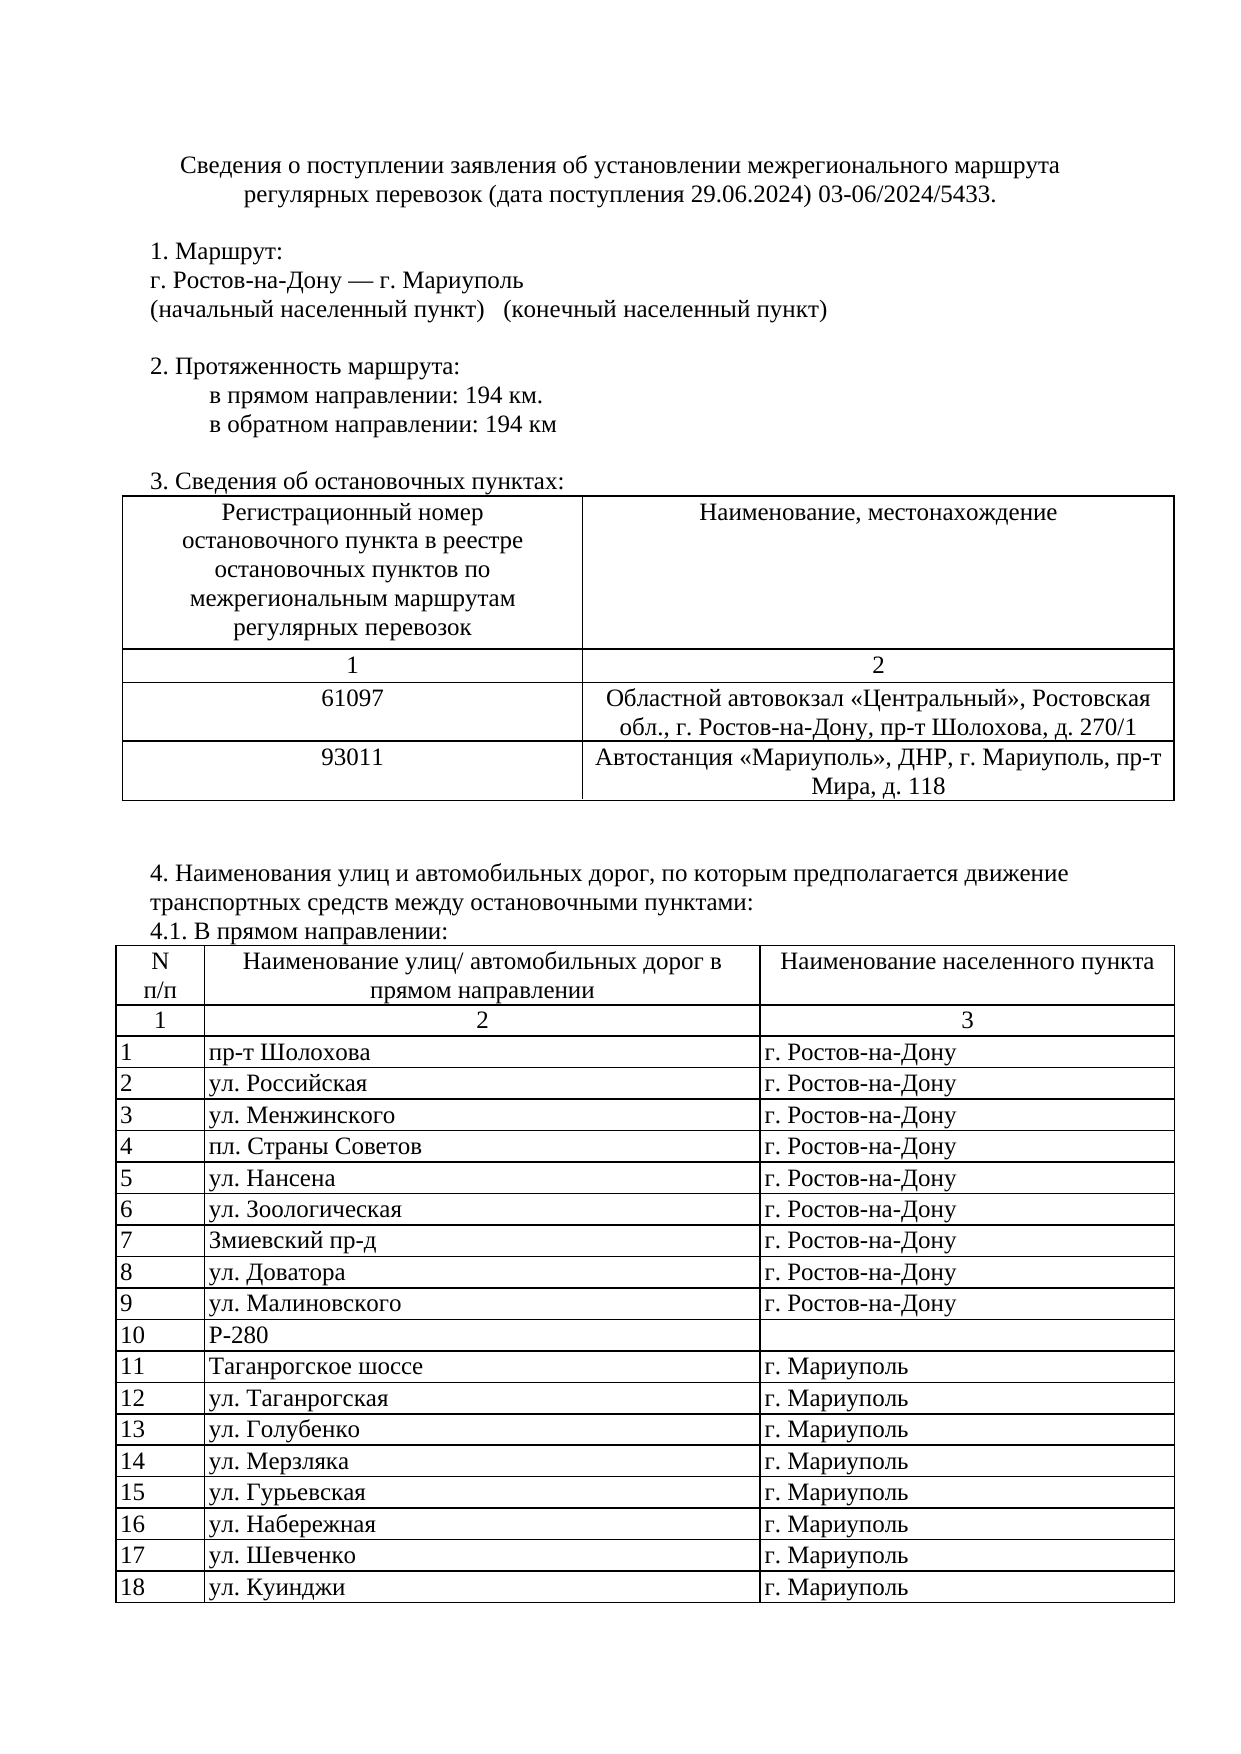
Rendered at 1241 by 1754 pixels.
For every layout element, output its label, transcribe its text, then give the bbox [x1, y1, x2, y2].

table_cell г. Мариуполь [761, 1383, 1174, 1413]
table_cell ул. Набережная [205, 1509, 759, 1539]
table_cell ул. Менжинского [205, 1100, 759, 1130]
table_cell 6 [117, 1194, 204, 1224]
table_cell пл. Страны Советов [205, 1131, 759, 1161]
table_cell Р-280 [205, 1320, 759, 1350]
table_cell 14 [117, 1446, 204, 1476]
text в прямом направлении: 194 км. [150, 380, 1090, 409]
text 2. Протяженность маршрута: [150, 351, 1090, 380]
text в обратном направлении: 194 км [150, 409, 1090, 437]
table_cell 1 [117, 1037, 204, 1067]
text 3. Сведения об остановочных пунктах: [150, 466, 1090, 495]
table_cell 2 [117, 1068, 204, 1098]
table_cell Таганрогское шоссе [205, 1352, 759, 1381]
text 4.1. В прямом направлении: [150, 916, 1090, 945]
table_header Регистрационный номер остановочного пункта в реестре остановочных пунктов по межрегиональным маршрутам регулярных перевозок [123, 497, 582, 648]
table_cell ул. Нансена [205, 1163, 759, 1193]
table_header N п/п [117, 946, 204, 1004]
table_header Наименование, местонахождение [583, 497, 1173, 648]
table_cell г. Мариуполь [761, 1477, 1174, 1507]
table_cell 1 [117, 1006, 204, 1035]
table_cell г. Ростов-на-Дону [761, 1226, 1174, 1256]
table_cell 10 [117, 1320, 204, 1350]
table_cell г. Ростов-на-Дону [761, 1068, 1174, 1098]
table_cell ул. Российская [205, 1068, 759, 1098]
table_cell г. Ростов-на-Дону [761, 1257, 1174, 1287]
table_cell 2 [583, 650, 1173, 681]
table_cell г. Ростов-на-Дону [761, 1194, 1174, 1224]
table_cell г. Мариуполь [761, 1572, 1174, 1602]
table_cell г. Мариуполь [761, 1509, 1174, 1539]
table_cell ул. Таганрогская [205, 1383, 759, 1413]
text (начальный населенный пункт) (конечный населенный пункт) [150, 294, 1090, 322]
table_cell ул. Шевченко [205, 1540, 759, 1570]
table_header Наименование населенного пункта [761, 946, 1174, 1004]
table_cell ул. Куинджи [205, 1572, 759, 1602]
table_cell ул. Голубенко [205, 1415, 759, 1444]
table_cell Автостанция «Мариуполь», ДНР, г. Мариуполь, пр-т Мира, д. 118 [583, 742, 1173, 799]
table_cell 1 [123, 650, 582, 681]
table_cell 11 [117, 1352, 204, 1381]
table_cell 12 [117, 1383, 204, 1413]
table_cell г. Ростов-на-Дону [761, 1131, 1174, 1161]
table_cell 16 [117, 1509, 204, 1539]
table_cell г. Мариуполь [761, 1415, 1174, 1444]
table_cell 7 [117, 1226, 204, 1256]
table_cell [761, 1320, 1174, 1350]
table_cell г. Ростов-на-Дону [761, 1163, 1174, 1193]
table_cell ул. Зоологическая [205, 1194, 759, 1224]
table_cell 2 [205, 1006, 759, 1035]
table_cell г. Мариуполь [761, 1352, 1174, 1381]
table_header Наименование улиц/ автомобильных дорог в прямом направлении [205, 946, 759, 1004]
table_cell 17 [117, 1540, 204, 1570]
table_cell г. Ростов-на-Дону [761, 1100, 1174, 1130]
table_cell 8 [117, 1257, 204, 1287]
table_cell 15 [117, 1477, 204, 1507]
table_cell Змиевский пр-д [205, 1226, 759, 1256]
table_cell г. Мариуполь [761, 1446, 1174, 1476]
text 4. Наименования улиц и автомобильных дорог, по которым предполагается движение транспортных средств между остановочными пунктами: [150, 858, 1090, 916]
table_cell 9 [117, 1289, 204, 1318]
table_cell 18 [117, 1572, 204, 1602]
table_cell 61097 [123, 683, 582, 740]
table_cell 13 [117, 1415, 204, 1444]
table_cell г. Ростов-на-Дону [761, 1289, 1174, 1318]
table_cell 4 [117, 1131, 204, 1161]
table_cell ул. Доватора [205, 1257, 759, 1287]
table_cell г. Мариуполь [761, 1540, 1174, 1570]
text Сведения о поступлении заявления об установлении межрегионального маршрута регулярных перевозок (дата поступления 29.06.2024) 03-06/2024/5433. [150, 150, 1090, 207]
text г. Ростов-на-Дону — г. Мариуполь [150, 265, 1090, 294]
text 1. Маршрут: [150, 236, 1090, 265]
table_cell пр-т Шолохова [205, 1037, 759, 1067]
table_cell 5 [117, 1163, 204, 1193]
table_cell 3 [761, 1006, 1174, 1035]
table_cell 93011 [123, 742, 582, 799]
table_cell ул. Малиновского [205, 1289, 759, 1318]
table_cell ул. Мерзляка [205, 1446, 759, 1476]
table_cell г. Ростов-на-Дону [761, 1037, 1174, 1067]
table_cell Областной автовокзал «Центральный», Ростовская обл., г. Ростов-на-Дону, пр-т Шолохова, д. 270/1 [583, 683, 1173, 740]
table_cell ул. Гурьевская [205, 1477, 759, 1507]
table_cell 3 [117, 1100, 204, 1130]
